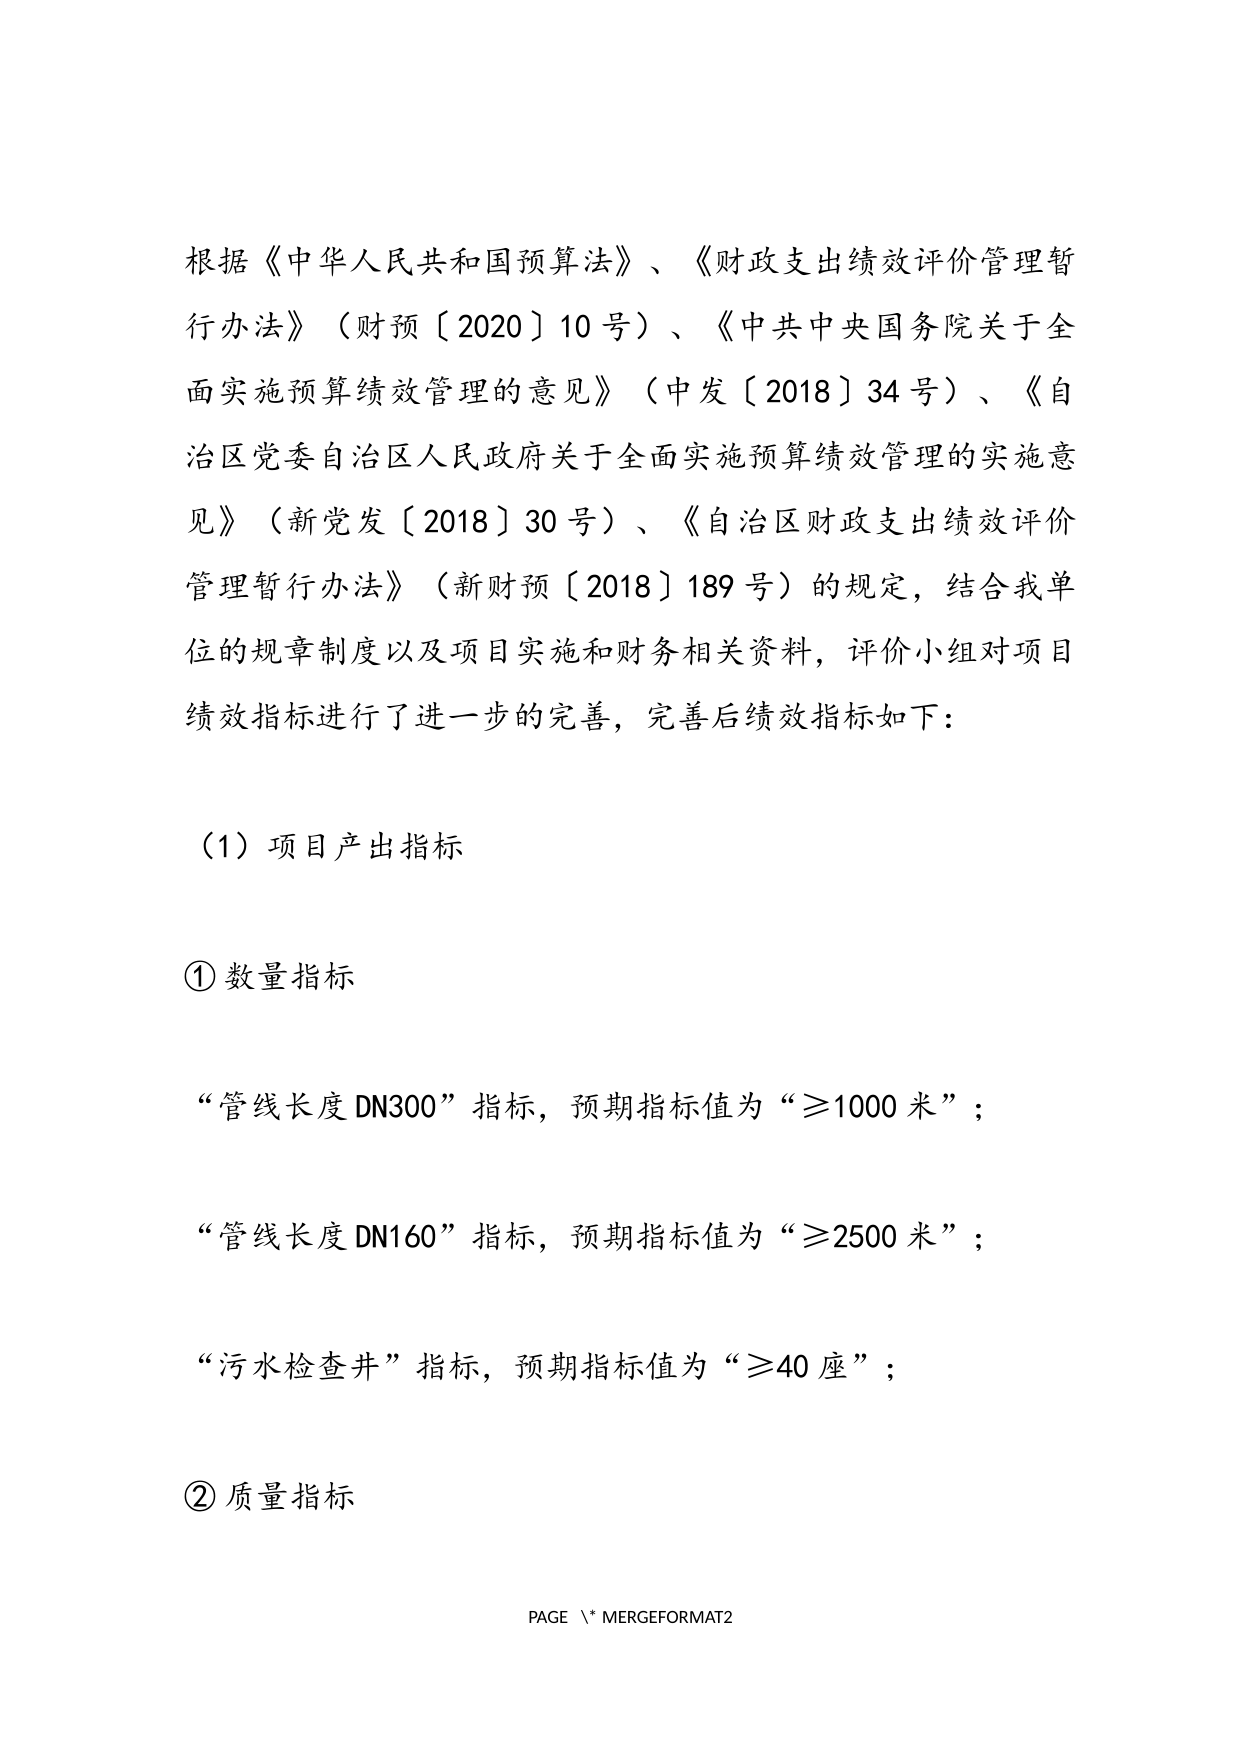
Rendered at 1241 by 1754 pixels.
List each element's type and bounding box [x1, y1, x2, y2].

text [183, 162, 1078, 1527]
